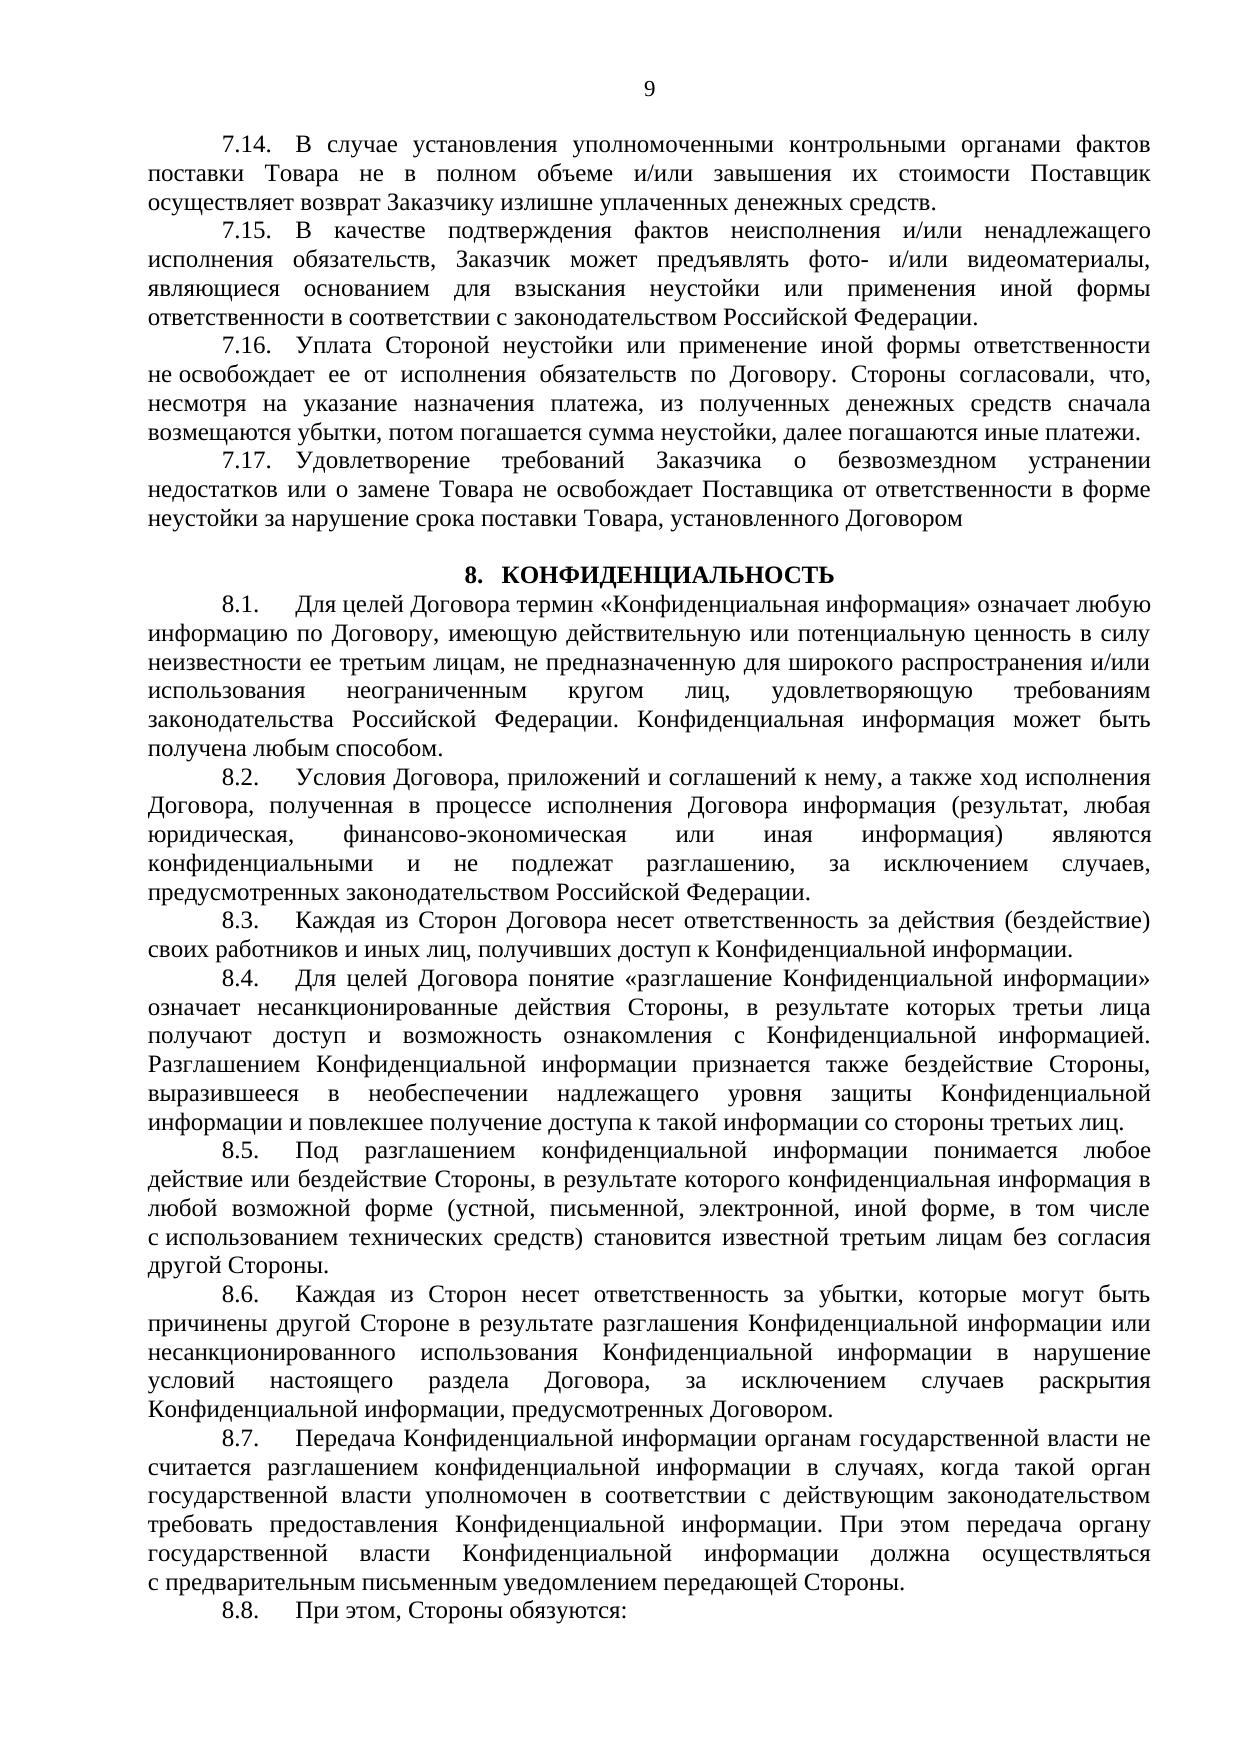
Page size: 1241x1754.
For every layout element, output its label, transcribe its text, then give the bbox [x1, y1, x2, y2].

list Каждая из Сторон Договора несет ответственность за действия (бездействие) своих работников и иных лиц, получивших доступ к Конфиденциальной информации. [148, 906, 1152, 963]
list Уплата Стороной неустойки или применение иной формы ответственности не освобождает ее от исполнения обязательств по Договору. Стороны согласовали, что, несмотря на указание назначения платежа, из полученных денежных средств сначала возмещаются убытки, потом погашается сумма неустойки, далее погашаются иные платежи. [148, 331, 1152, 446]
list Под разглашением конфиденциальной информации понимается любое действие или бездействие Стороны, в результате которого конфиденциальная информация в любой возможной форме (устной, письменной, электронной, иной форме, в том числе с использованием технических средств) становится известной третьим лицам без согласия другой Стороны. [148, 1136, 1152, 1279]
list Для целей Договора термин «Конфиденциальная информация» означает любую информацию по Договору, имеющую действительную или потенциальную ценность в силу неизвестности ее третьим лицам, не предназначенную для широкого распространения и/или использования неограниченным кругом лиц, удовлетворяющую требованиям законодательства Российской Федерации. Конфиденциальная информация может быть получена любым способом. [148, 589, 1152, 762]
list Каждая из Сторон несет ответственность за убытки, которые могут быть причинены другой Стороне в результате разглашения Конфиденциальной информации или несанкционированного использования Конфиденциальной информации в нарушение условий настоящего раздела Договора, за исключением случаев раскрытия Конфиденциальной информации, предусмотренных Договором. [148, 1279, 1152, 1423]
subtitle Конфиденциальность [148, 561, 1152, 589]
list При этом, Стороны обязуются: [148, 1596, 1152, 1624]
list Передача Конфиденциальной информации органам государственной власти не считается разглашением конфиденциальной информации в случаях, когда такой орган государственной власти уполномочен в соответствии с действующим законодательством требовать предоставления Конфиденциальной информации. При этом передача органу государственной власти Конфиденциальной информации должна осуществляться с предварительным письменным уведомлением передающей Стороны. [148, 1423, 1152, 1596]
list В качестве подтверждения фактов неисполнения и/или ненадлежащего исполнения обязательств, Заказчик может предъявлять фото- и/или видеоматериалы, являющиеся основанием для взыскания неустойки или применения иной формы ответственности в соответствии с законодательством Российской Федерации. [148, 216, 1152, 331]
list В случае установления уполномоченными контрольными органами фактов поставки Товара не в полном объеме и/или завышения их стоимости Поставщик осуществляет возврат Заказчику излишне уплаченных денежных средств. [148, 129, 1152, 216]
list Для целей Договора понятие «разглашение Конфиденциальной информации» означает несанкционированные действия Стороны, в результате которых третьи лица получают доступ и возможность ознакомления с Конфиденциальной информацией. Разглашением Конфиденциальной информации признается также бездействие Стороны, выразившееся в необеспечении надлежащего уровня защиты Конфиденциальной информации и повлекшее получение доступа к такой информации со стороны третьих лиц. [148, 963, 1152, 1136]
list Удовлетворение требований Заказчика о безвозмездном устранении недостатков или о замене Товара не освобождает Поставщика от ответственности в форме неустойки за нарушение срока поставки Товара, установленного Договором [148, 446, 1152, 532]
list Условия Договора, приложений и соглашений к нему, а также ход исполнения Договора, полученная в процессе исполнения Договора информация (результат, любая юридическая, финансово-экономическая или иная информация) являются конфиденциальными и не подлежат разглашению, за исключением случаев, предусмотренных законодательством Российской Федерации. [148, 762, 1152, 906]
